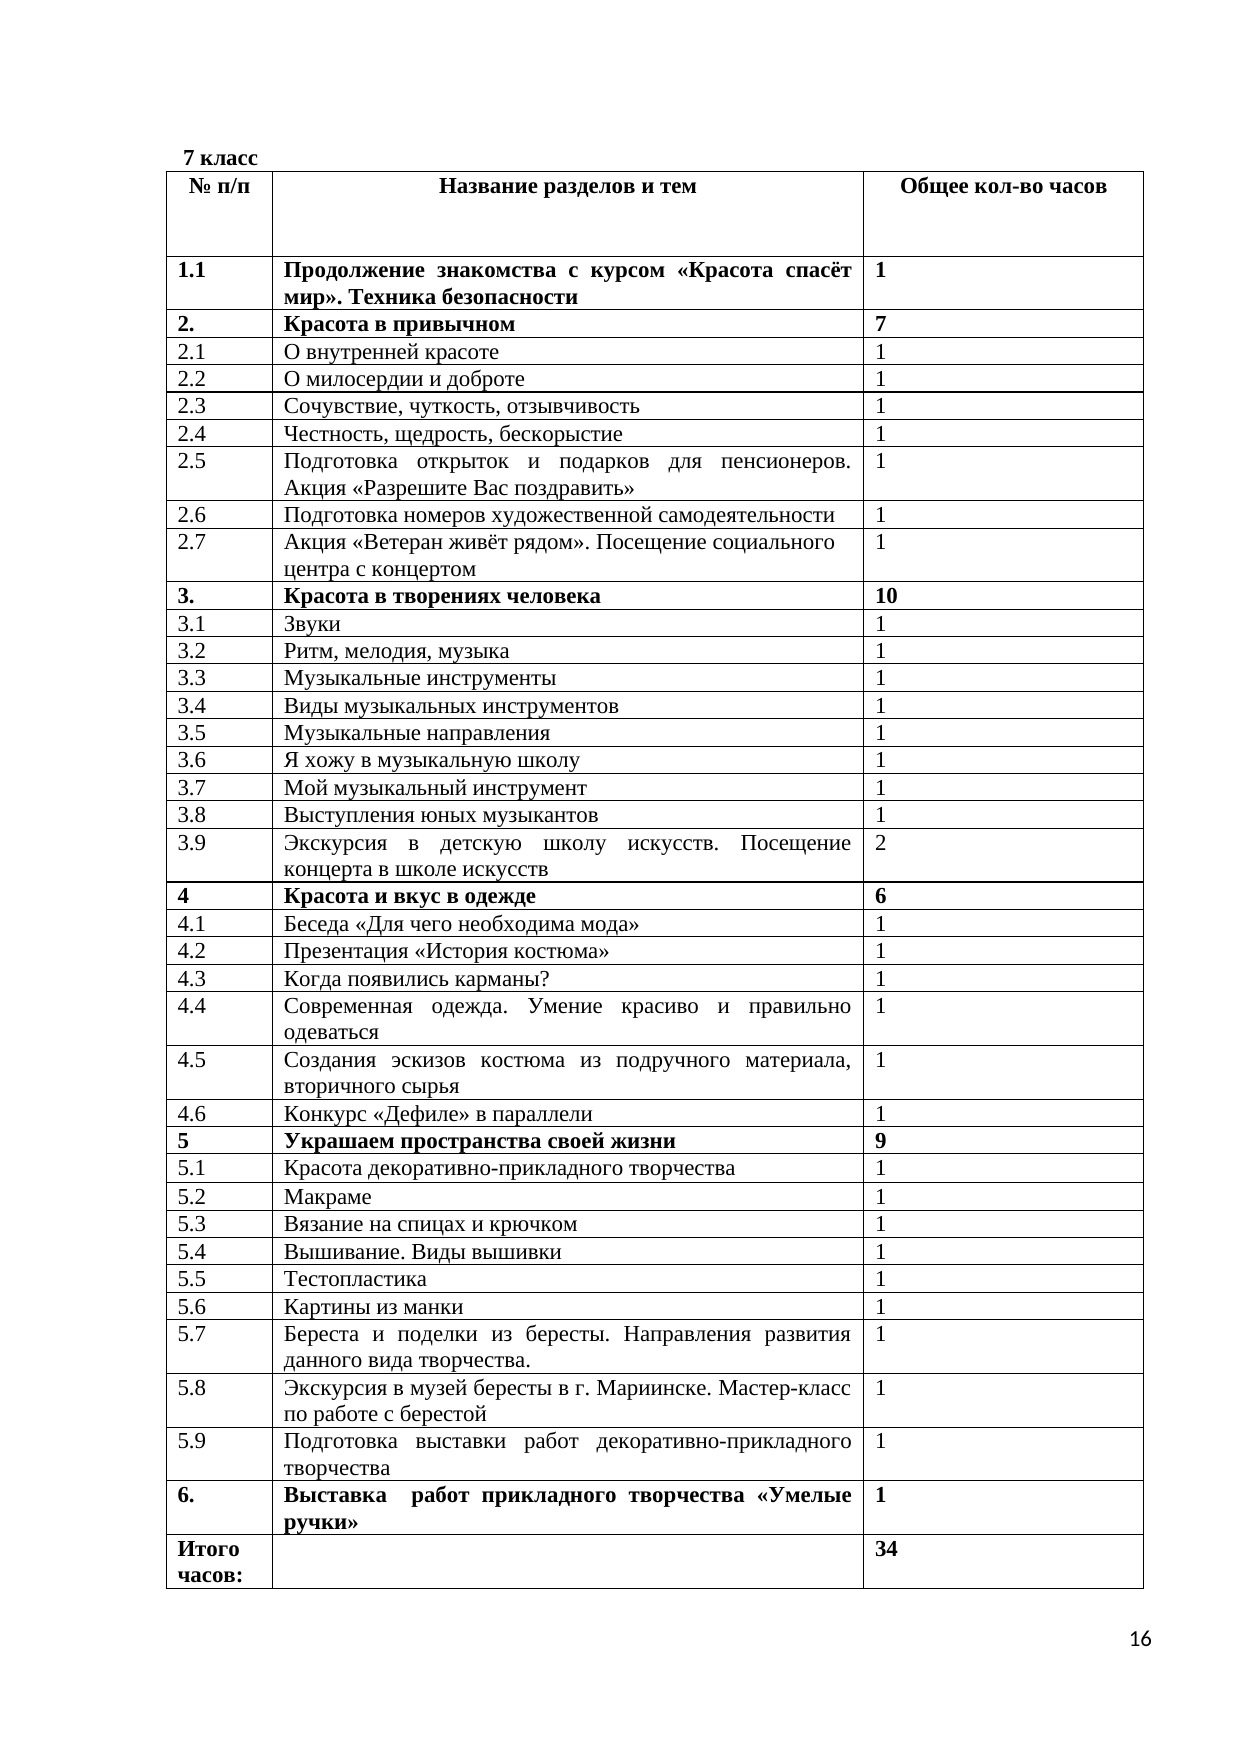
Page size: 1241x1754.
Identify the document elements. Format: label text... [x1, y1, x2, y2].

table_cell 1 [864, 937, 1143, 964]
table_cell 4.2 [167, 937, 272, 964]
table_cell Красота декоративно-прикладного творчества [273, 1154, 863, 1182]
table_cell 1 [864, 692, 1143, 718]
table_cell Береста и поделки из бересты. Направления развития данного вида творчества. [273, 1320, 863, 1373]
table_cell 1 [864, 447, 1143, 500]
table_cell Экскурсия в музей бересты в г. Мариинске. Мастер-класс по работе с берестой [273, 1374, 863, 1427]
table_cell 1 [864, 1154, 1143, 1182]
table_cell 5.5 [167, 1265, 272, 1292]
table_cell 6. [167, 1481, 272, 1534]
table_cell 1 [864, 1211, 1143, 1237]
table_cell 9 [864, 1127, 1143, 1153]
table_cell Подготовка выставки работ декоративно-прикладного творчества [273, 1428, 863, 1480]
text 7 класс [177, 144, 1152, 171]
table_cell Красота в привычном [273, 310, 863, 337]
table_cell Я хожу в музыкальную школу [273, 747, 863, 773]
table_cell 4 [167, 883, 272, 909]
table_cell 5.7 [167, 1320, 272, 1373]
table_cell 1 [864, 637, 1143, 663]
table_cell 2.1 [167, 338, 272, 364]
table_cell 2 [864, 829, 1143, 881]
table_cell 7 [864, 310, 1143, 337]
table_cell 1 [864, 1046, 1143, 1098]
table_cell Презентация «История костюма» [273, 937, 863, 964]
table_cell О милосердии и доброте [273, 365, 863, 391]
table_cell Ритм, мелодия, музыка [273, 637, 863, 663]
table_cell 6 [864, 883, 1143, 909]
table_cell Звуки [273, 610, 863, 636]
table_cell 1 [864, 1293, 1143, 1319]
table_cell Музыкальные инструменты [273, 664, 863, 691]
table_cell 1 [864, 910, 1143, 936]
table_cell 1 [864, 1100, 1143, 1126]
table_cell 1 [864, 992, 1143, 1045]
table_cell 2.6 [167, 501, 272, 527]
table_cell Когда появились карманы? [273, 965, 863, 991]
table_cell 3.7 [167, 774, 272, 800]
table_cell Подготовка открыток и подарков для пенсионеров. Акция «Разрешите Вас поздравить» [273, 447, 863, 500]
table_cell 4.3 [167, 965, 272, 991]
table_cell Акция «Ветеран живёт рядом». Посещение социального центра с концертом [273, 529, 863, 581]
table_cell 2. [167, 310, 272, 337]
table_cell 34 [864, 1535, 1143, 1588]
table_cell 1 [864, 719, 1143, 746]
table_cell Выставка работ прикладного творчества «Умелые ручки» [273, 1481, 863, 1534]
table_cell 3.6 [167, 747, 272, 773]
table_cell 1 [864, 774, 1143, 800]
table_cell 1 [864, 1265, 1143, 1292]
table_cell 4.6 [167, 1100, 272, 1126]
table_cell Итого часов: [167, 1535, 272, 1588]
table_header Общее кол-во часов [864, 172, 1143, 256]
table_cell Мой музыкальный инструмент [273, 774, 863, 800]
table_cell 1 [864, 501, 1143, 527]
table_cell Картины из манки [273, 1293, 863, 1319]
table_cell 1 [864, 529, 1143, 581]
table_cell Красота и вкус в одежде [273, 883, 863, 909]
table_cell Честность, щедрость, бескорыстие [273, 420, 863, 446]
table_cell 5.6 [167, 1293, 272, 1319]
table_cell 1 [864, 257, 1143, 309]
table_cell Экскурсия в детскую школу искусств. Посещение концерта в школе искусств [273, 829, 863, 881]
table_cell Современная одежда. Умение красиво и правильно одеваться [273, 992, 863, 1045]
table_cell Продолжение знакомства с курсом «Красота спасёт мир». Техника безопасности [273, 257, 863, 309]
table_cell 1 [864, 965, 1143, 991]
table_cell 1 [864, 420, 1143, 446]
table_cell 3.9 [167, 829, 272, 881]
table_cell 1 [864, 610, 1143, 636]
table_cell 1 [864, 801, 1143, 828]
table_cell Тестопластика [273, 1265, 863, 1292]
table_cell Музыкальные направления [273, 719, 863, 746]
table_cell 5.8 [167, 1374, 272, 1427]
table_cell Создания эскизов костюма из подручного материала, вторичного сырья [273, 1046, 863, 1098]
table_cell Сочувствие, чуткость, отзывчивость [273, 393, 863, 419]
table_cell 5.9 [167, 1428, 272, 1480]
table_cell 10 [864, 582, 1143, 608]
table_cell Украшаем пространства своей жизни [273, 1127, 863, 1153]
table_cell 3.1 [167, 610, 272, 636]
table_cell 4.4 [167, 992, 272, 1045]
table_cell Макраме [273, 1183, 863, 1209]
table_cell 1 [864, 338, 1143, 364]
table_cell Красота в творениях человека [273, 582, 863, 608]
table_cell Подготовка номеров художественной самодеятельности [273, 501, 863, 527]
table_cell 4.1 [167, 910, 272, 936]
table_cell 1 [864, 1183, 1143, 1209]
table_cell Виды музыкальных инструментов [273, 692, 863, 718]
table_cell 2.4 [167, 420, 272, 446]
table_cell Вышивание. Виды вышивки [273, 1238, 863, 1264]
table_cell 1 [864, 393, 1143, 419]
table_cell 5.1 [167, 1154, 272, 1182]
table_cell 3.4 [167, 692, 272, 718]
table_cell 1 [864, 1320, 1143, 1373]
table_cell 2.3 [167, 393, 272, 419]
table_cell 1 [864, 1428, 1143, 1480]
table_cell Выступления юных музыкантов [273, 801, 863, 828]
table_cell Беседа «Для чего необходима мода» [273, 910, 863, 936]
table_cell 1 [864, 747, 1143, 773]
table_header № п/п [167, 172, 272, 256]
table_cell 3.3 [167, 664, 272, 691]
table_cell О внутренней красоте [273, 338, 863, 364]
table_cell 1 [864, 664, 1143, 691]
table_cell 1 [864, 1238, 1143, 1264]
table_cell 5 [167, 1127, 272, 1153]
table_header Название разделов и тем [273, 172, 863, 256]
table_cell 5.2 [167, 1183, 272, 1209]
table_cell 1 [864, 1374, 1143, 1427]
table_cell 5.4 [167, 1238, 272, 1264]
table_cell 5.3 [167, 1211, 272, 1237]
table_cell 1 [864, 1481, 1143, 1534]
table_cell 3.5 [167, 719, 272, 746]
table_cell 3.2 [167, 637, 272, 663]
table_cell Конкурс «Дефиле» в параллели [273, 1100, 863, 1126]
table_cell 1 [864, 365, 1143, 391]
table_cell 3.8 [167, 801, 272, 828]
table_cell 3. [167, 582, 272, 608]
table_cell Вязание на спицах и крючком [273, 1211, 863, 1237]
table_cell 4.5 [167, 1046, 272, 1098]
table_cell 2.5 [167, 447, 272, 500]
table_cell 1.1 [167, 257, 272, 309]
table_cell 2.2 [167, 365, 272, 391]
table_cell [273, 1535, 863, 1588]
table_cell 2.7 [167, 529, 272, 581]
